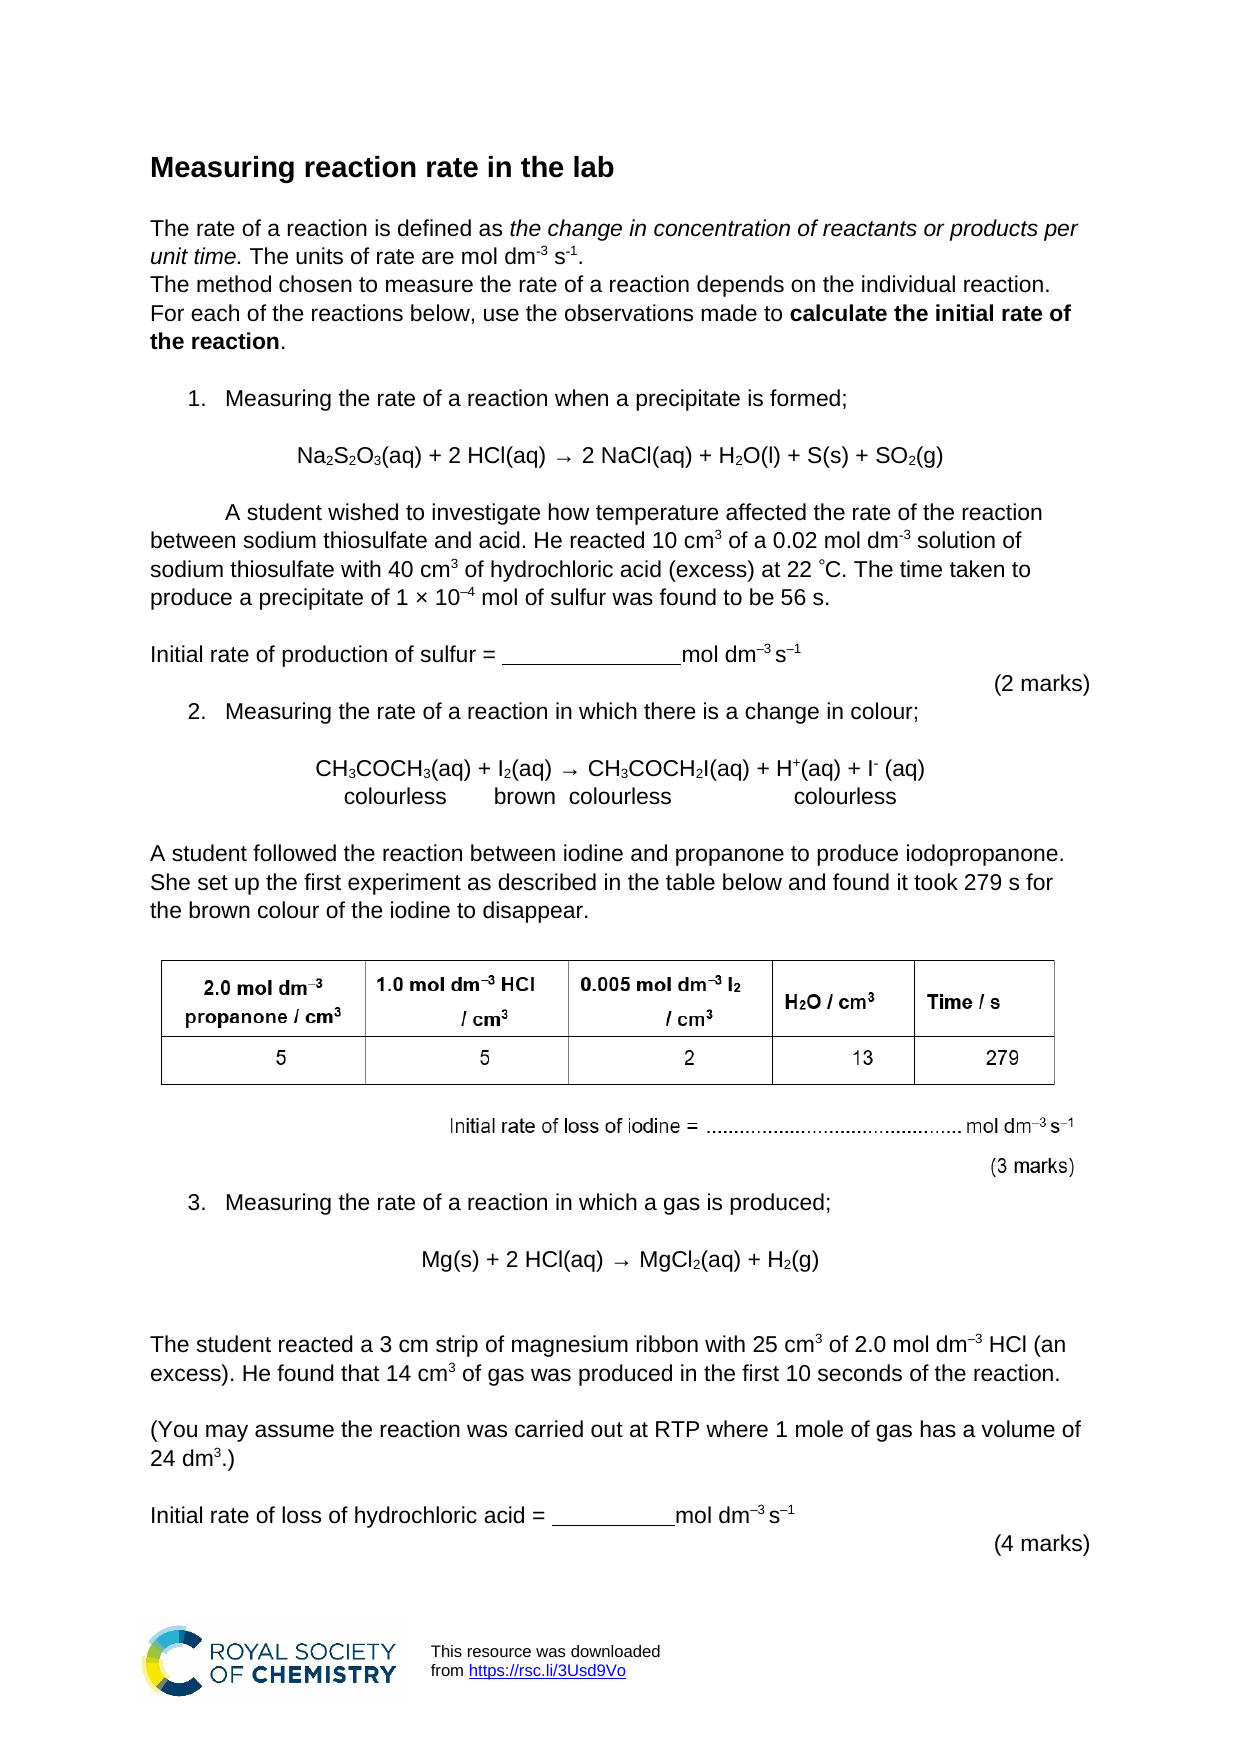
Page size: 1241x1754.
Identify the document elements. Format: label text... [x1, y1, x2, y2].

picture [150, 953, 1091, 1187]
text Na2S2O3(aq) + 2 HCl(aq) → 2 NaCl(aq) + H2O(l) + S(s) + SO2(g) [150, 442, 1090, 468]
picture [136, 1618, 407, 1704]
text (You may assume the reaction was carried out at RTP where 1 mole of gas has a volume of 24 dm3.) [150, 1416, 1090, 1471]
text Mg(s) + 2 HCl(aq) → MgCl2(aq) + H2(g) [150, 1246, 1090, 1272]
text The rate of a reaction is defined as the change in concentration of reactants or products per unit time. The units of rate are mol dm3 s1. [150, 214, 1090, 269]
text A student wished to investigate how temperature affected the rate of the reaction between sodium thiosulfate and acid. He reacted 10 cm3 of a 0.02 mol dm3 solution of sodium thiosulfate with 40 cm3 of hydrochloric acid (excess) at 22 C. The time taken to produce a precipitate of 1 × 10–4 mol of sulfur was found to be 56 s. [150, 499, 1090, 611]
text (2 marks) [150, 669, 1090, 696]
text The student reacted a 3 cm strip of magnesium ribbon with 25 cm3 of 2.0 mol dm–3 HCl (an excess). He found that 14 cm3 of gas was produced in the first 10 seconds of the reaction. [150, 1331, 1090, 1386]
subtitle Measuring reaction rate in the lab [150, 150, 1090, 183]
list Measuring the rate of a reaction when a precipitate is formed; [187, 385, 1090, 412]
text (4 marks) [150, 1530, 1090, 1557]
text For each of the reactions below, use the observations made to calculate the initial rate of the reaction. [150, 300, 1090, 355]
text A student followed the reaction between iodine and propanone to produce iodopropanone. She set up the first experiment as described in the table below and found it took 279 s for the brown colour of the iodine to disappear. [150, 840, 1090, 923]
text Initial rate of production of sulfur = mol dm–3 s–1 [150, 641, 1090, 667]
text CH3COCH3(aq) + I2(aq) → CH3COCH2I(aq) + H+(aq) + I (aq) [150, 755, 1090, 781]
text Initial rate of loss of hydrochloric acid = mol dm–3 s–1 [150, 1502, 1090, 1528]
list Measuring the rate of a reaction in which there is a change in colour; [187, 698, 1090, 724]
text colourless brown colourless colourless [150, 783, 1090, 810]
list Measuring the rate of a reaction in which a gas is produced; [187, 1189, 1090, 1215]
text The method chosen to measure the rate of a reaction depends on the individual reaction. [150, 271, 1090, 298]
